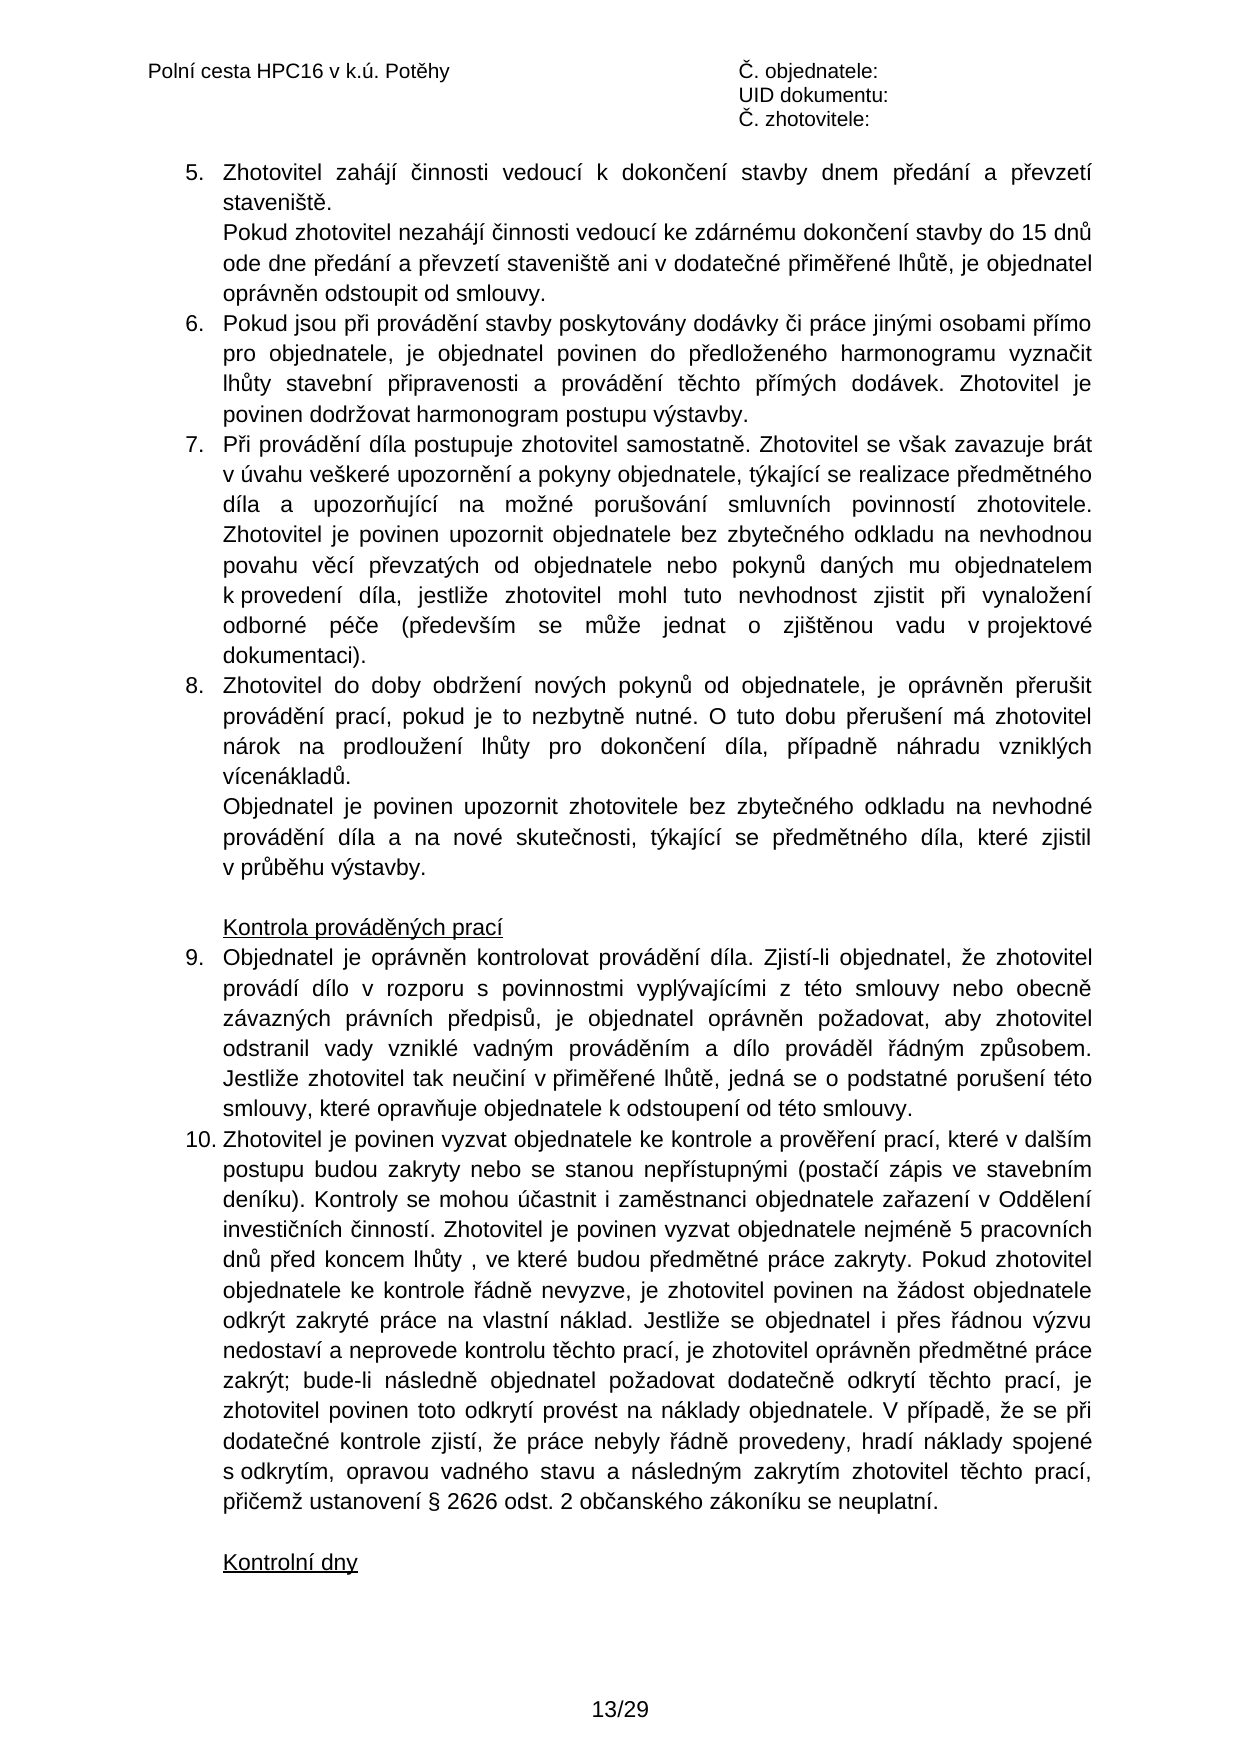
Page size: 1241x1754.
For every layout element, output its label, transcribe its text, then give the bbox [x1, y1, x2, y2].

list Zhotovitel je povinen vyzvat objednatele ke kontrole a prověření prací, které v dalším postupu budou zakryty nebo se stanou nepřístupnými (postačí zápis ve stavebním deníku). Kontroly se mohou účastnit i zaměstnanci objednatele zařazení v Oddělení investičních činností. Zhotovitel je povinen vyzvat objednatele nejméně 5 pracovních dnů před koncem lhůty , ve které budou předmětné práce zakryty. Pokud zhotovitel objednatele ke kontrole řádně nevyzve, je zhotovitel povinen na žádost objednatele odkrýt zakryté práce na vlastní náklad. Jestliže se objednatel i přes řádnou výzvu nedostaví a neprovede kontrolu těchto prací, je zhotovitel oprávněn předmětné práce zakrýt; bude-li následně objednatel požadovat dodatečně odkrytí těchto prací, je zhotovitel povinen toto odkrytí provést na náklady objednatele. V případě, že se při dodatečné kontrole zjistí, že práce nebyly řádně provedeny, hradí náklady spojené s odkrytím, opravou vadného stavu a následným zakrytím zhotovitel těchto prací, přičemž ustanovení § 2626 odst. 2 občanského zákoníku se neuplatní. [185, 1126, 1093, 1514]
list Zhotovitel do doby obdržení nových pokynů od objednatele, je oprávněn přerušit provádění prací, pokud je to nezbytně nutné. O tuto dobu přerušení má zhotovitel nárok na prodloužení lhůty pro dokončení díla, případně náhradu vzniklých vícenákladů. Objednatel je povinen upozornit zhotovitele bez zbytečného odkladu na nevhodné provádění díla a na nové skutečnosti, týkající se předmětného díla, které zjistil v průběhu výstavby. [185, 672, 1093, 880]
list Kontrolní dny [223, 1548, 1093, 1575]
list Při provádění díla postupuje zhotovitel samostatně. Zhotovitel se však zavazuje brát v úvahu veškeré upozornění a pokyny objednatele, týkající se realizace předmětného díla a upozorňující na možné porušování smluvních povinností zhotovitele. Zhotovitel je povinen upozornit objednatele bez zbytečného odkladu na nevhodnou povahu věcí převzatých od objednatele nebo pokynů daných mu objednatelem k provedení díla, jestliže zhotovitel mohl tuto nevhodnost zjistit při vynaložení odborné péče (především se může jednat o zjištěnou vadu v projektové dokumentaci). [185, 431, 1093, 669]
list Zhotovitel zahájí činnosti vedoucí k dokončení stavby dnem předání a převzetí staveniště. Pokud zhotovitel nezahájí činnosti vedoucí ke zdárnému dokončení stavby do 15 dnů ode dne předání a převzetí staveniště ani v dodatečné přiměřené lhůtě, je objednatel oprávněn odstoupit od smlouvy. [185, 159, 1093, 306]
list Objednatel je oprávněn kontrolovat provádění díla. Zjistí-li objednatel, že zhotovitel provádí dílo v rozporu s povinnostmi vyplývajícími z této smlouvy nebo obecně závazných právních předpisů, je objednatel oprávněn požadovat, aby zhotovitel odstranil vady vzniklé vadným prováděním a dílo prováděl řádným způsobem. Jestliže zhotovitel tak neučiní v přiměřené lhůtě, jedná se o podstatné porušení této smlouvy, které opravňuje objednatele k odstoupení od této smlouvy. [185, 944, 1093, 1122]
list Pokud jsou při provádění stavby poskytovány dodávky či práce jinými osobami přímo pro objednatele, je objednatel povinen do předloženého harmonogramu vyznačit lhůty stavební připravenosti a provádění těchto přímých dodávek. Zhotovitel je povinen dodržovat harmonogram postupu výstavby. [185, 310, 1093, 427]
list Kontrola prováděných prací [223, 884, 1093, 941]
